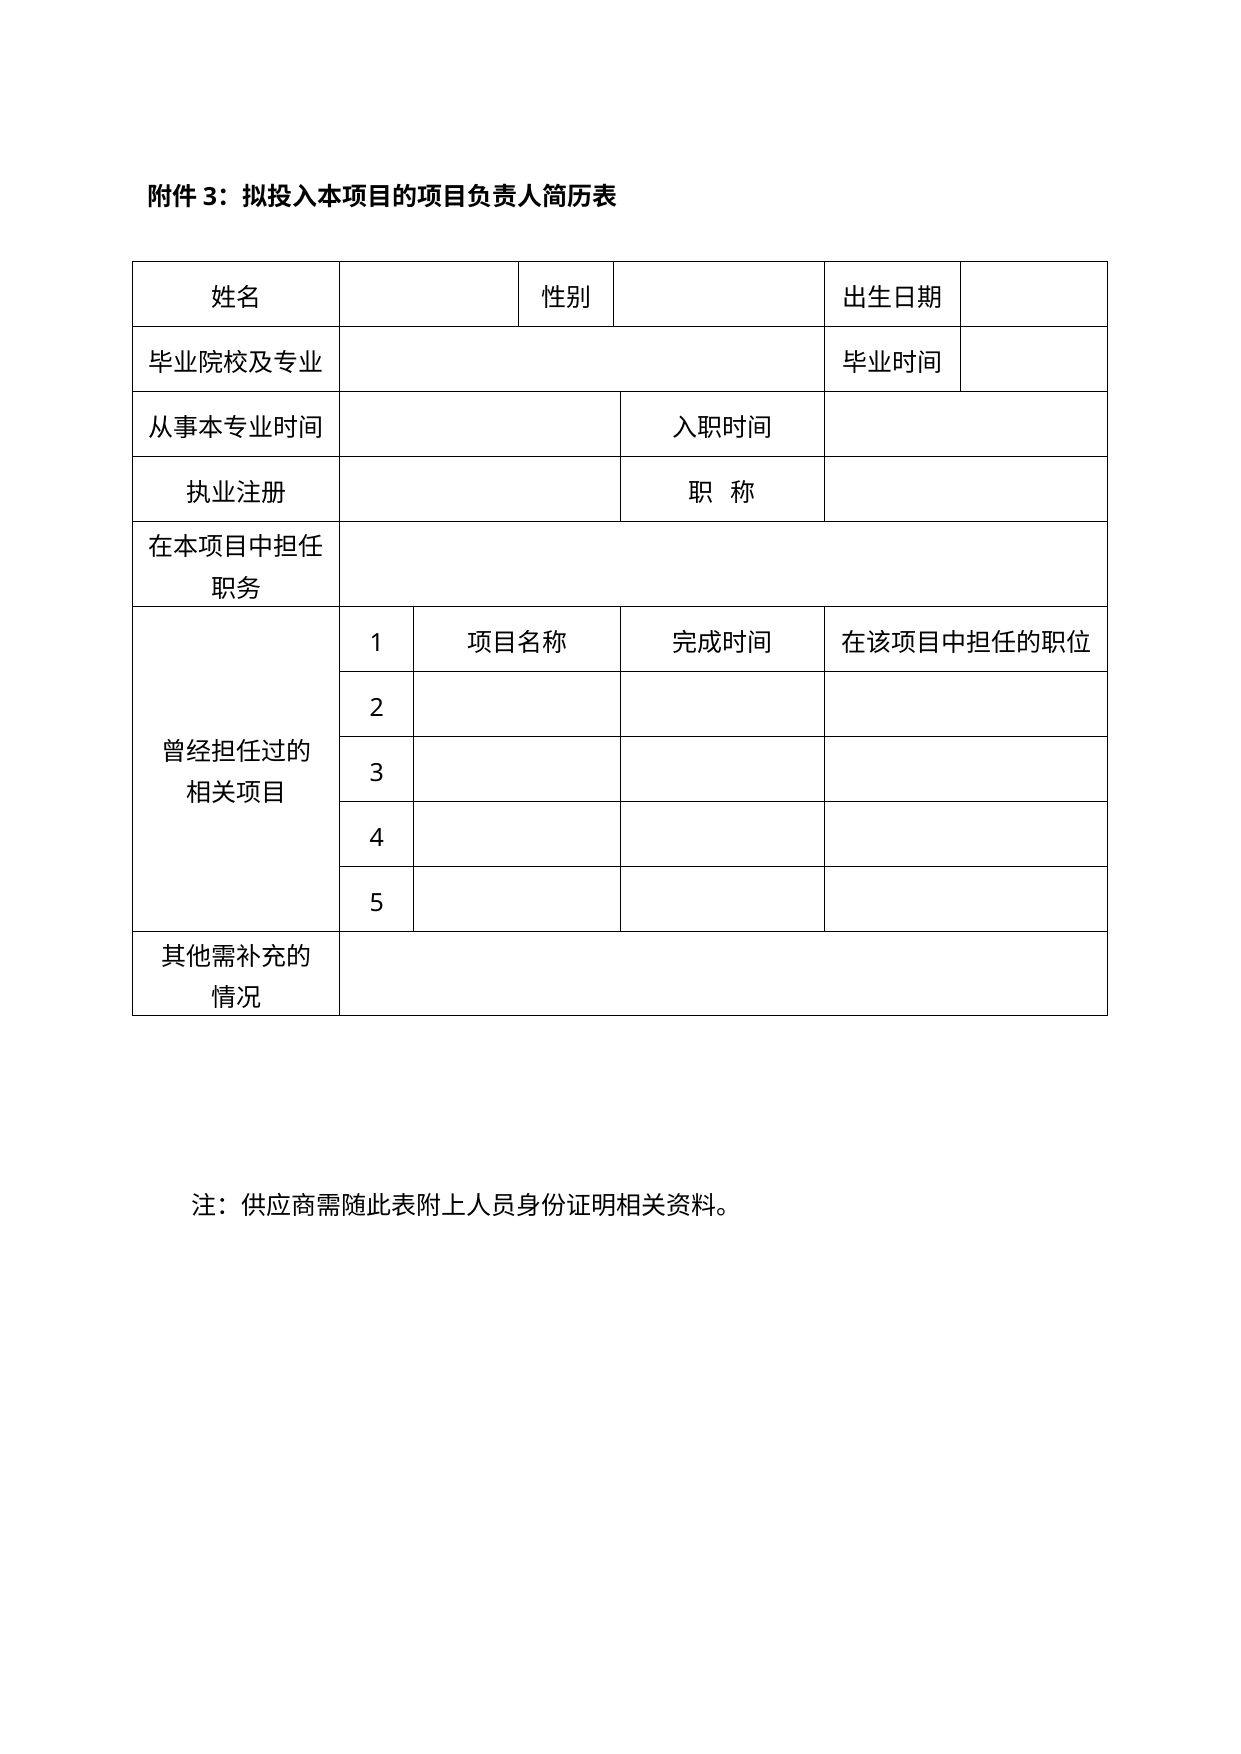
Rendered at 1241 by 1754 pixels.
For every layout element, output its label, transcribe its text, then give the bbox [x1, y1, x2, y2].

table_cell [621, 737, 824, 801]
table_cell 4 [340, 802, 413, 866]
table_cell [340, 327, 824, 391]
table_cell 其他需补充的 情况 [133, 932, 339, 1015]
table_cell [621, 867, 824, 931]
table_cell 项目名称 [414, 607, 620, 671]
table_cell 曾经担任过的 相关项目 [133, 607, 339, 931]
table_cell 1 [340, 607, 413, 671]
table_header 姓名 [133, 262, 339, 326]
table_cell [825, 802, 1107, 866]
table_cell [340, 457, 620, 521]
table_cell [825, 457, 1107, 521]
table_cell [340, 392, 620, 456]
table_cell 入职时间 [621, 392, 824, 456]
table_header [614, 262, 824, 326]
table_cell [621, 802, 824, 866]
text 附件3：拟投入本项目的项目负责人简历表 [148, 162, 1093, 227]
table_cell 执业注册 [133, 457, 339, 521]
table_cell [825, 737, 1107, 801]
table_header [340, 262, 518, 326]
table_cell [414, 867, 620, 931]
table_cell 2 [340, 672, 413, 736]
table_cell 在该项目中担任的职位 [825, 607, 1107, 671]
table_header 出生日期 [825, 262, 960, 326]
table_cell [961, 327, 1107, 391]
table_cell 职 称 [621, 457, 824, 521]
table_cell 在本项目中担任职务 [133, 522, 339, 606]
table_header [961, 262, 1107, 326]
table_cell 完成时间 [621, 607, 824, 671]
table_cell [414, 802, 620, 866]
table_cell 3 [340, 737, 413, 801]
table_cell 从事本专业时间 [133, 392, 339, 456]
table_cell 毕业时间 [825, 327, 960, 391]
table_header 性别 [519, 262, 613, 326]
table_cell 毕业院校及专业 [133, 327, 339, 391]
text 注：供应商需随此表附上人员身份证明相关资料。 [191, 1171, 1093, 1236]
table_cell [414, 737, 620, 801]
table_cell 5 [340, 867, 413, 931]
table_cell [825, 867, 1107, 931]
table_cell [414, 672, 620, 736]
table_cell [621, 672, 824, 736]
table_cell [825, 392, 1107, 456]
table_cell [340, 522, 1107, 606]
table_cell [825, 672, 1107, 736]
table_cell [340, 932, 1107, 1015]
